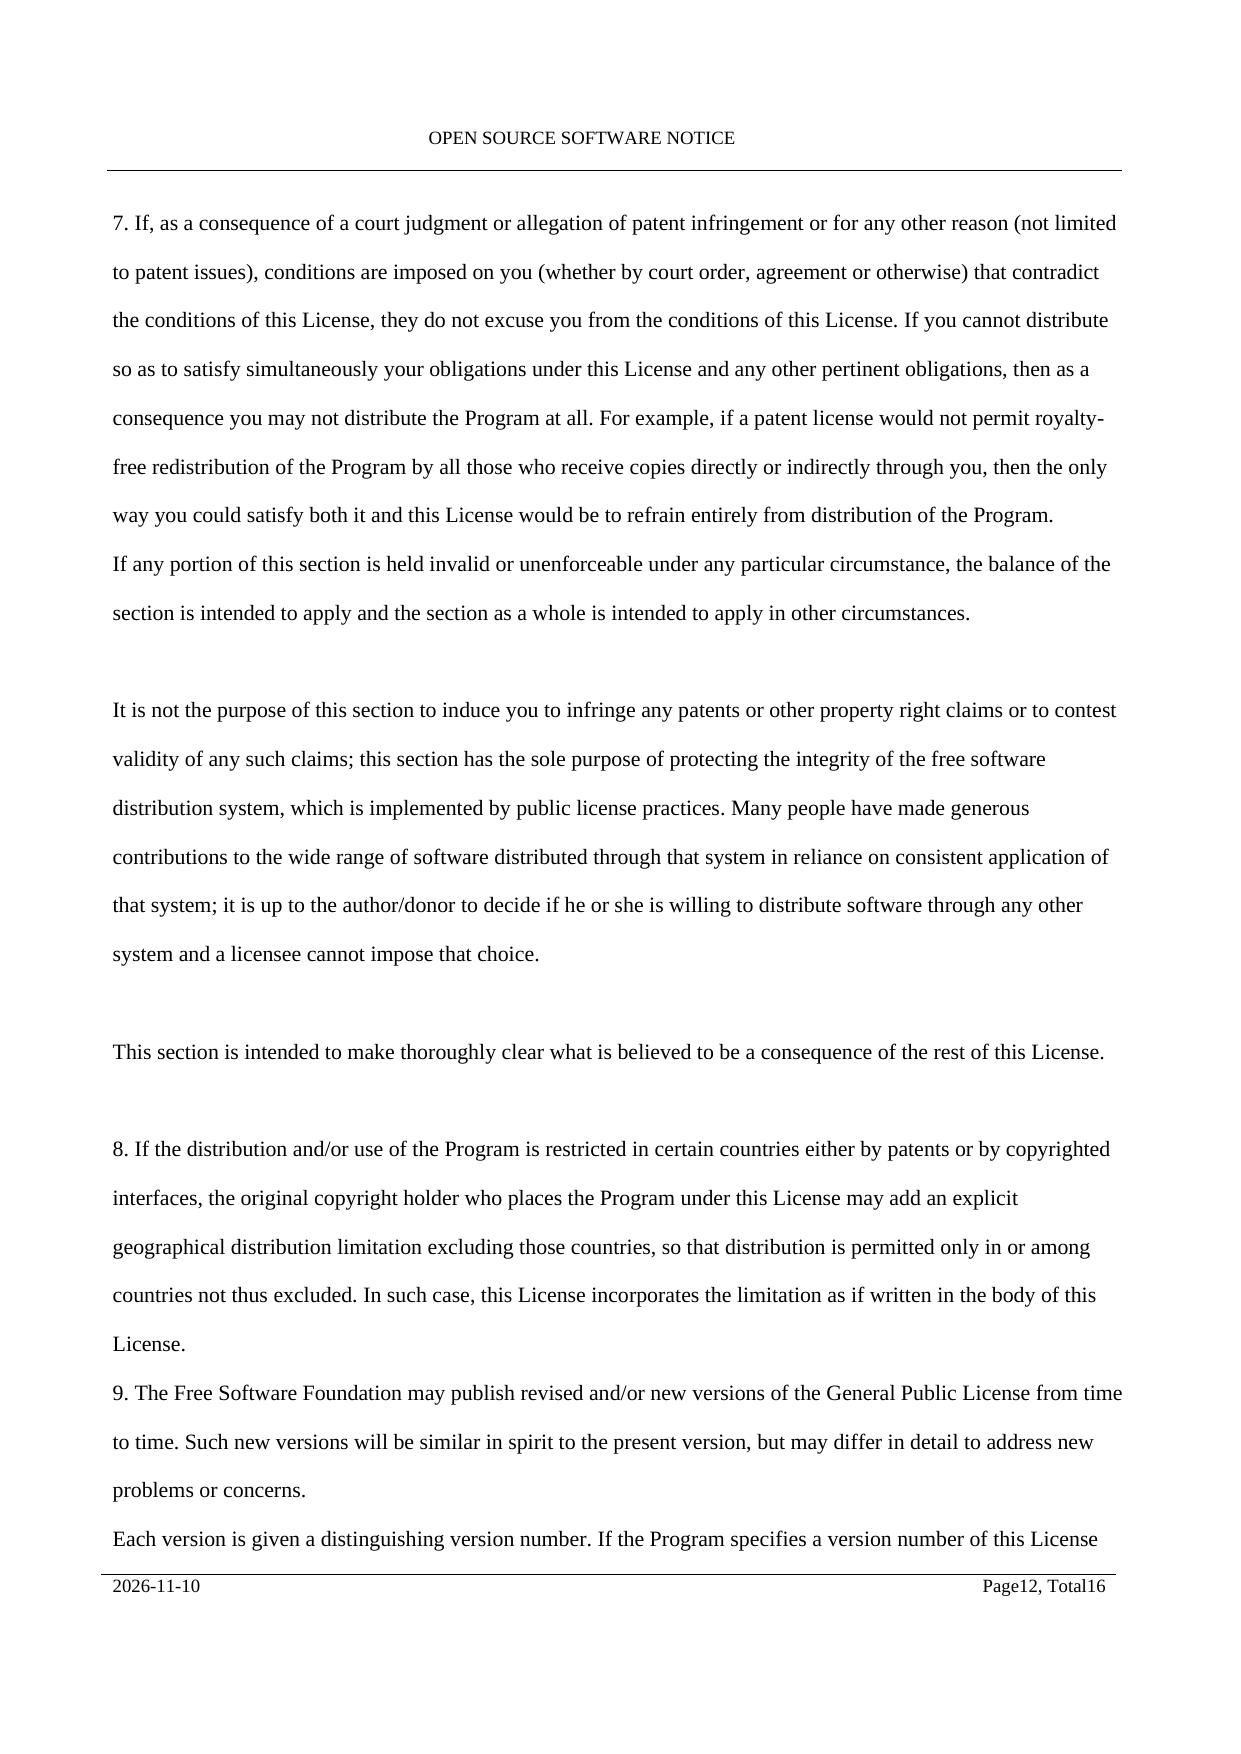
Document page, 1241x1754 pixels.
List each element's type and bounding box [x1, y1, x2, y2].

text [112, 206, 1128, 1555]
